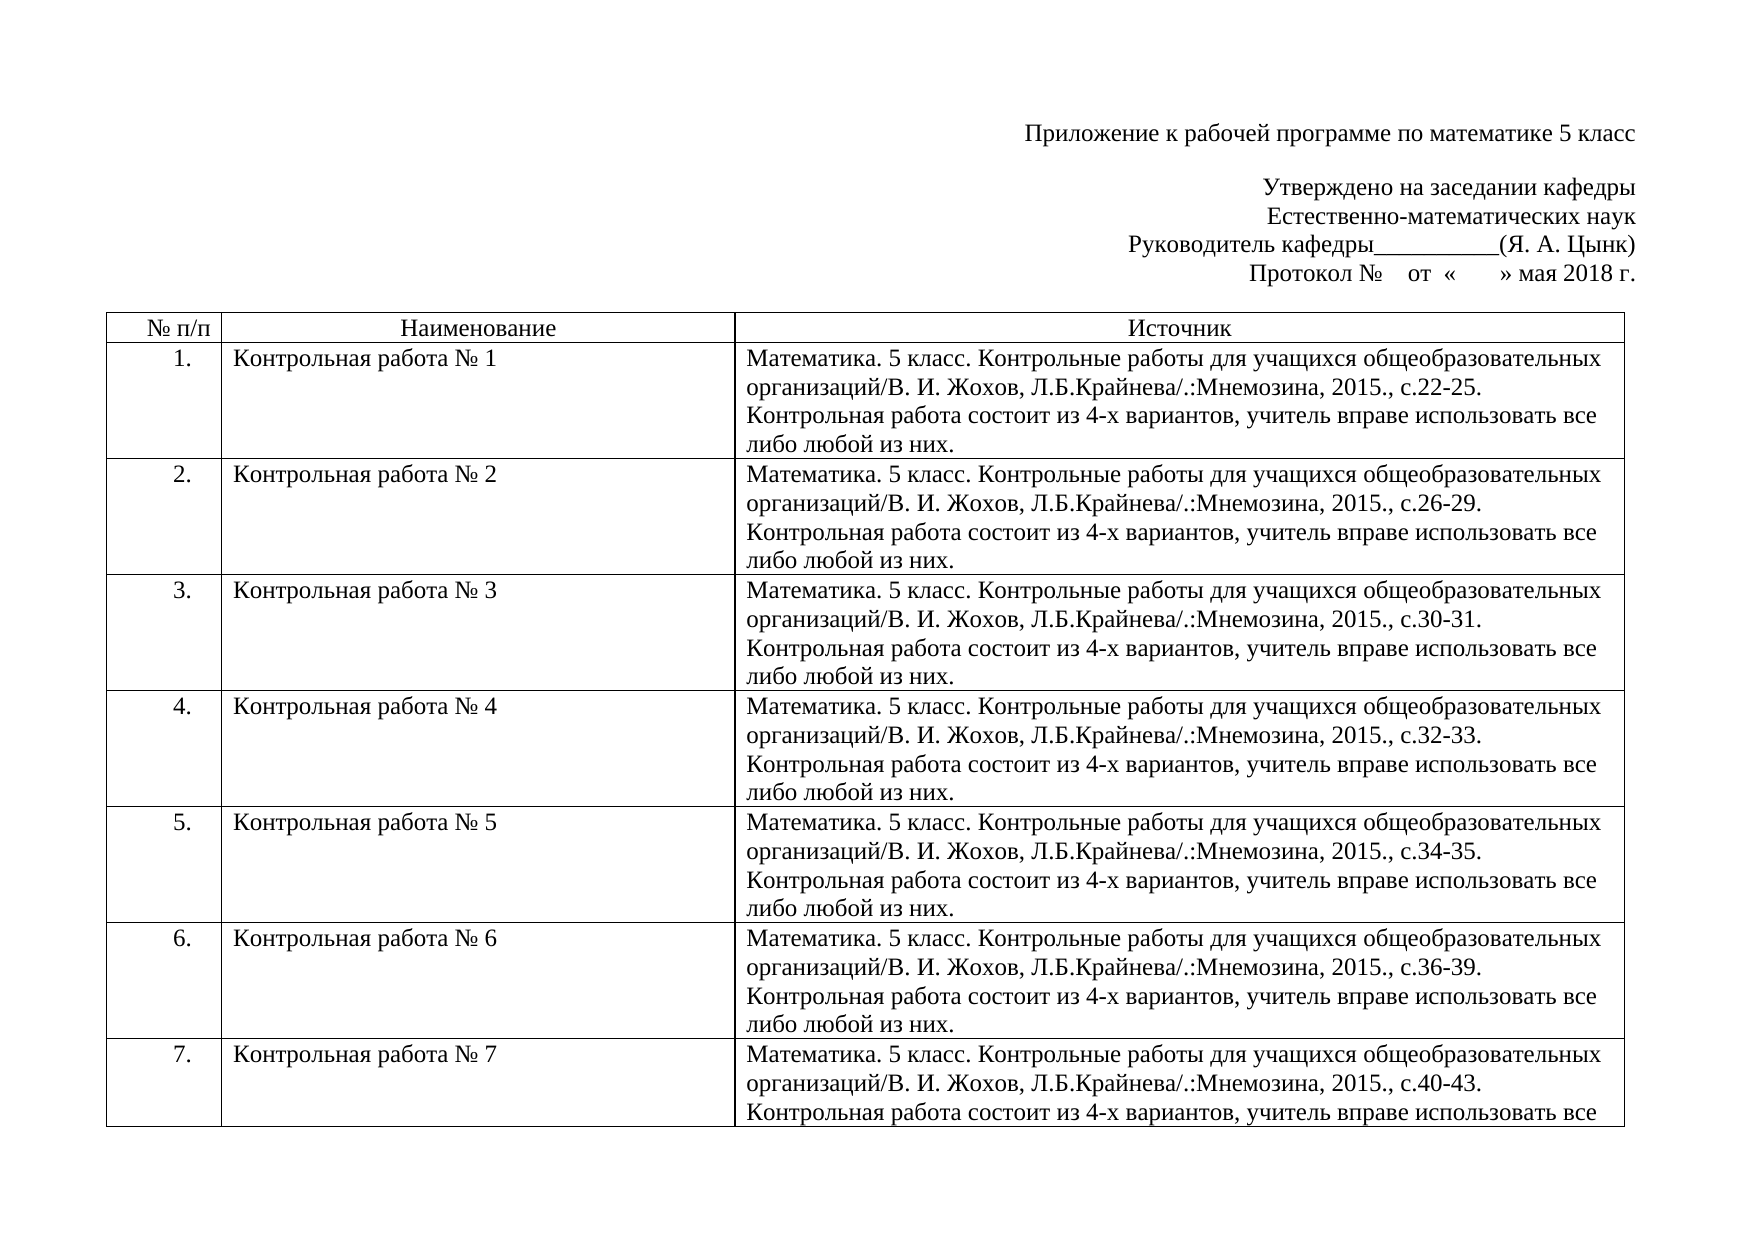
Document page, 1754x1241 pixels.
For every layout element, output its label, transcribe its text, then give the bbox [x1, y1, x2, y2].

table_cell Математика. 5 класс. Контрольные работы для учащихся общеобразовательных организаций/В. И. Жохов, Л.Б.Крайнева/.:Мнемозина, 2015., с.34-35. Контрольная работа состоит из 4-х вариантов, учитель вправе использовать все либо любой из них. [736, 807, 1624, 922]
table_header Источник [736, 313, 1624, 342]
table_cell Контрольная работа № 4 [222, 691, 734, 806]
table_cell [222, 1039, 734, 1126]
text Утверждено на заседании кафедры [118, 172, 1636, 201]
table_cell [736, 1039, 1624, 1126]
table_cell Математика. 5 класс. Контрольные работы для учащихся общеобразовательных организаций/В. И. Жохов, Л.Б.Крайнева/.:Мнемозина, 2015., с.36-39. Контрольная работа состоит из 4-х вариантов, учитель вправе использовать все либо любой из них. [736, 923, 1624, 1038]
table_cell [107, 575, 221, 690]
table_header Наименование [222, 313, 734, 342]
text Протокол № от « » мая 2018 г. [118, 258, 1636, 287]
table_cell [107, 459, 221, 574]
table_cell Математика. 5 класс. Контрольные работы для учащихся общеобразовательных организаций/В. И. Жохов, Л.Б.Крайнева/.:Мнемозина, 2015., с.26-29. Контрольная работа состоит из 4-х вариантов, учитель вправе использовать все либо любой из них. [736, 459, 1624, 574]
table_cell Математика. 5 класс. Контрольные работы для учащихся общеобразовательных организаций/В. И. Жохов, Л.Б.Крайнева/.:Мнемозина, 2015., с.32-33. Контрольная работа состоит из 4-х вариантов, учитель вправе использовать все либо любой из них. [736, 691, 1624, 806]
table_cell [107, 691, 221, 806]
text Естественно-математических наук [118, 201, 1636, 229]
table_cell Контрольная работа № 3 [222, 575, 734, 690]
text Приложение к рабочей программе по математике 5 класс [118, 118, 1636, 147]
table_cell [107, 343, 221, 458]
table_cell Контрольная работа № 2 [222, 459, 734, 574]
table_cell Контрольная работа № 5 [222, 807, 734, 922]
table_cell [107, 807, 221, 922]
table_cell [107, 923, 221, 1038]
table_cell Математика. 5 класс. Контрольные работы для учащихся общеобразовательных организаций/В. И. Жохов, Л.Б.Крайнева/.:Мнемозина, 2015., с.22-25. Контрольная работа состоит из 4-х вариантов, учитель вправе использовать все либо любой из них. [736, 343, 1624, 458]
table_cell Контрольная работа № 6 [222, 923, 734, 1038]
table_cell [107, 1039, 221, 1126]
table_header № п/п [107, 313, 221, 342]
table_cell Контрольная работа № 1 [222, 343, 734, 458]
table_cell Математика. 5 класс. Контрольные работы для учащихся общеобразовательных организаций/В. И. Жохов, Л.Б.Крайнева/.:Мнемозина, 2015., с.30-31. Контрольная работа состоит из 4-х вариантов, учитель вправе использовать все либо любой из них. [736, 575, 1624, 690]
text Руководитель кафедры__________(Я. А. Цынк) [118, 229, 1636, 258]
